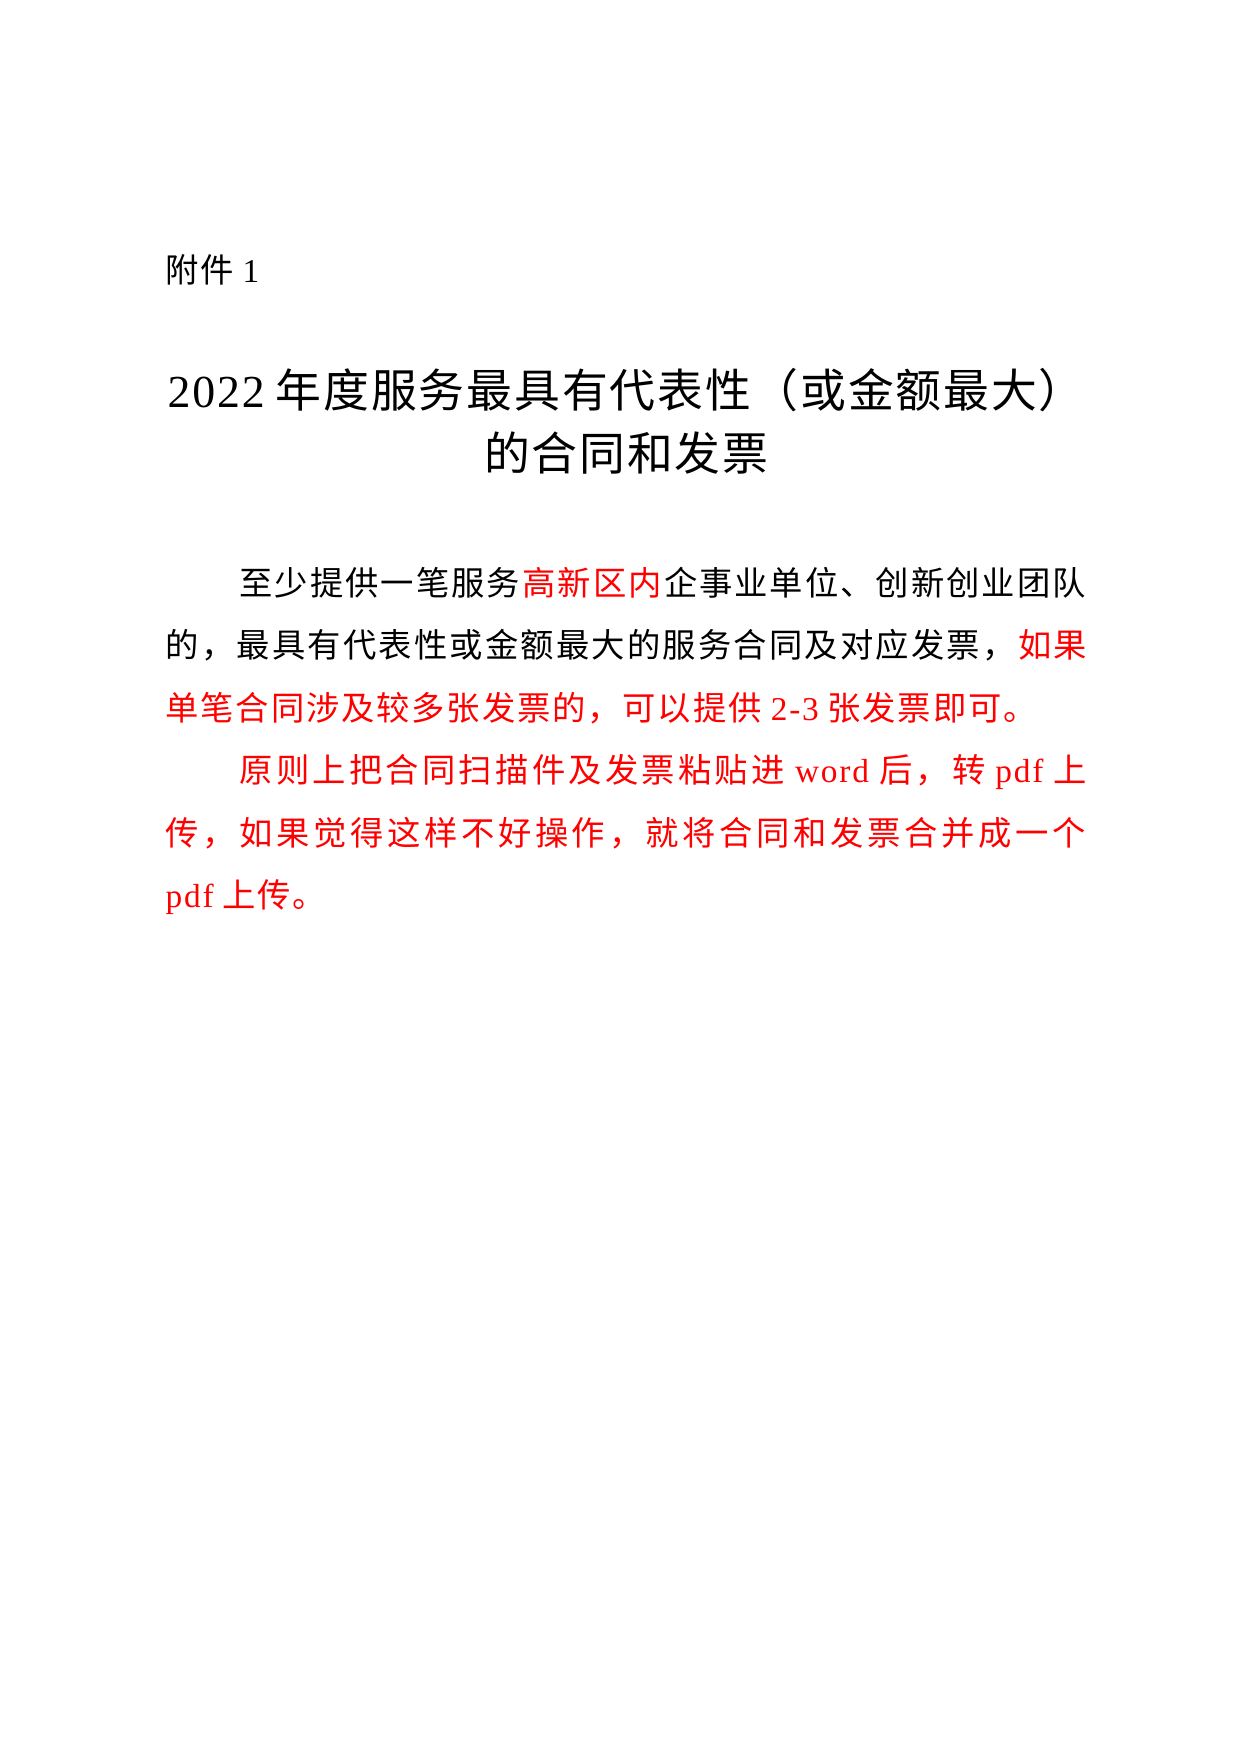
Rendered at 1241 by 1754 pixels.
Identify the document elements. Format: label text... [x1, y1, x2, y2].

text 至少提供一笔服务高新区内企事业单位、创新创业团队的，最具有代表性或金额最大的服务合同及对应发票，如果单笔合同涉及较多张发票的，可以提供2-3张发票即可。 [165, 545, 1087, 733]
text 附件1 [165, 233, 1087, 295]
text 2022年度服务最具有代表性（或金额最大）的合同和发票 [165, 358, 1087, 483]
text 原则上把合同扫描件及发票粘贴进word后，转pdf上传，如果觉得这样不好操作，就将合同和发票合并成一个pdf上传。 [165, 733, 1087, 920]
